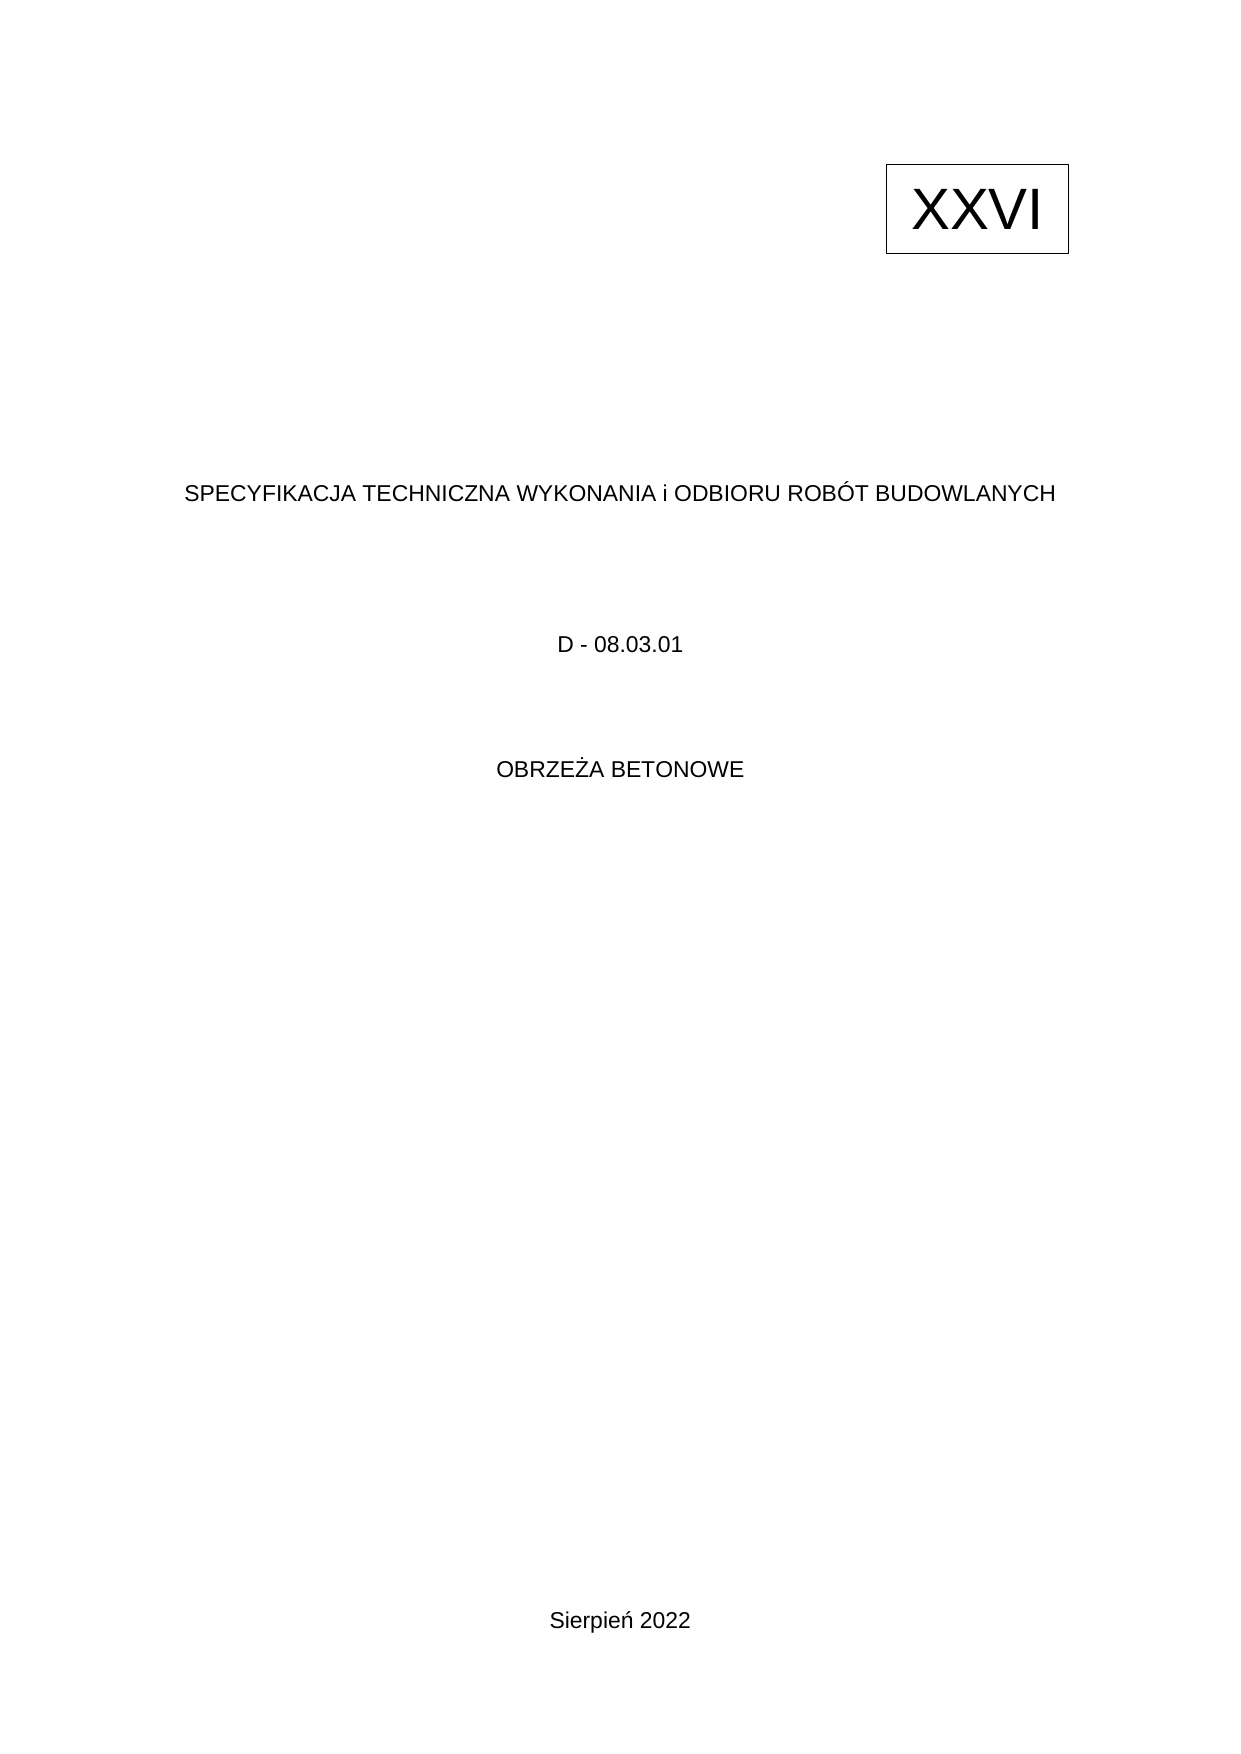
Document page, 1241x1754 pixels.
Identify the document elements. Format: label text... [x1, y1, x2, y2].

text OBRZEŻA BETONOWE [148, 756, 1092, 782]
text D - 08.03.01 [148, 631, 1092, 657]
text Sierpień 2022 [148, 1607, 1092, 1633]
text SPECYFIKACJA TECHNICZNA WYKONANIA i ODBIORU ROBÓT BUDOWLANYCH [148, 480, 1092, 506]
